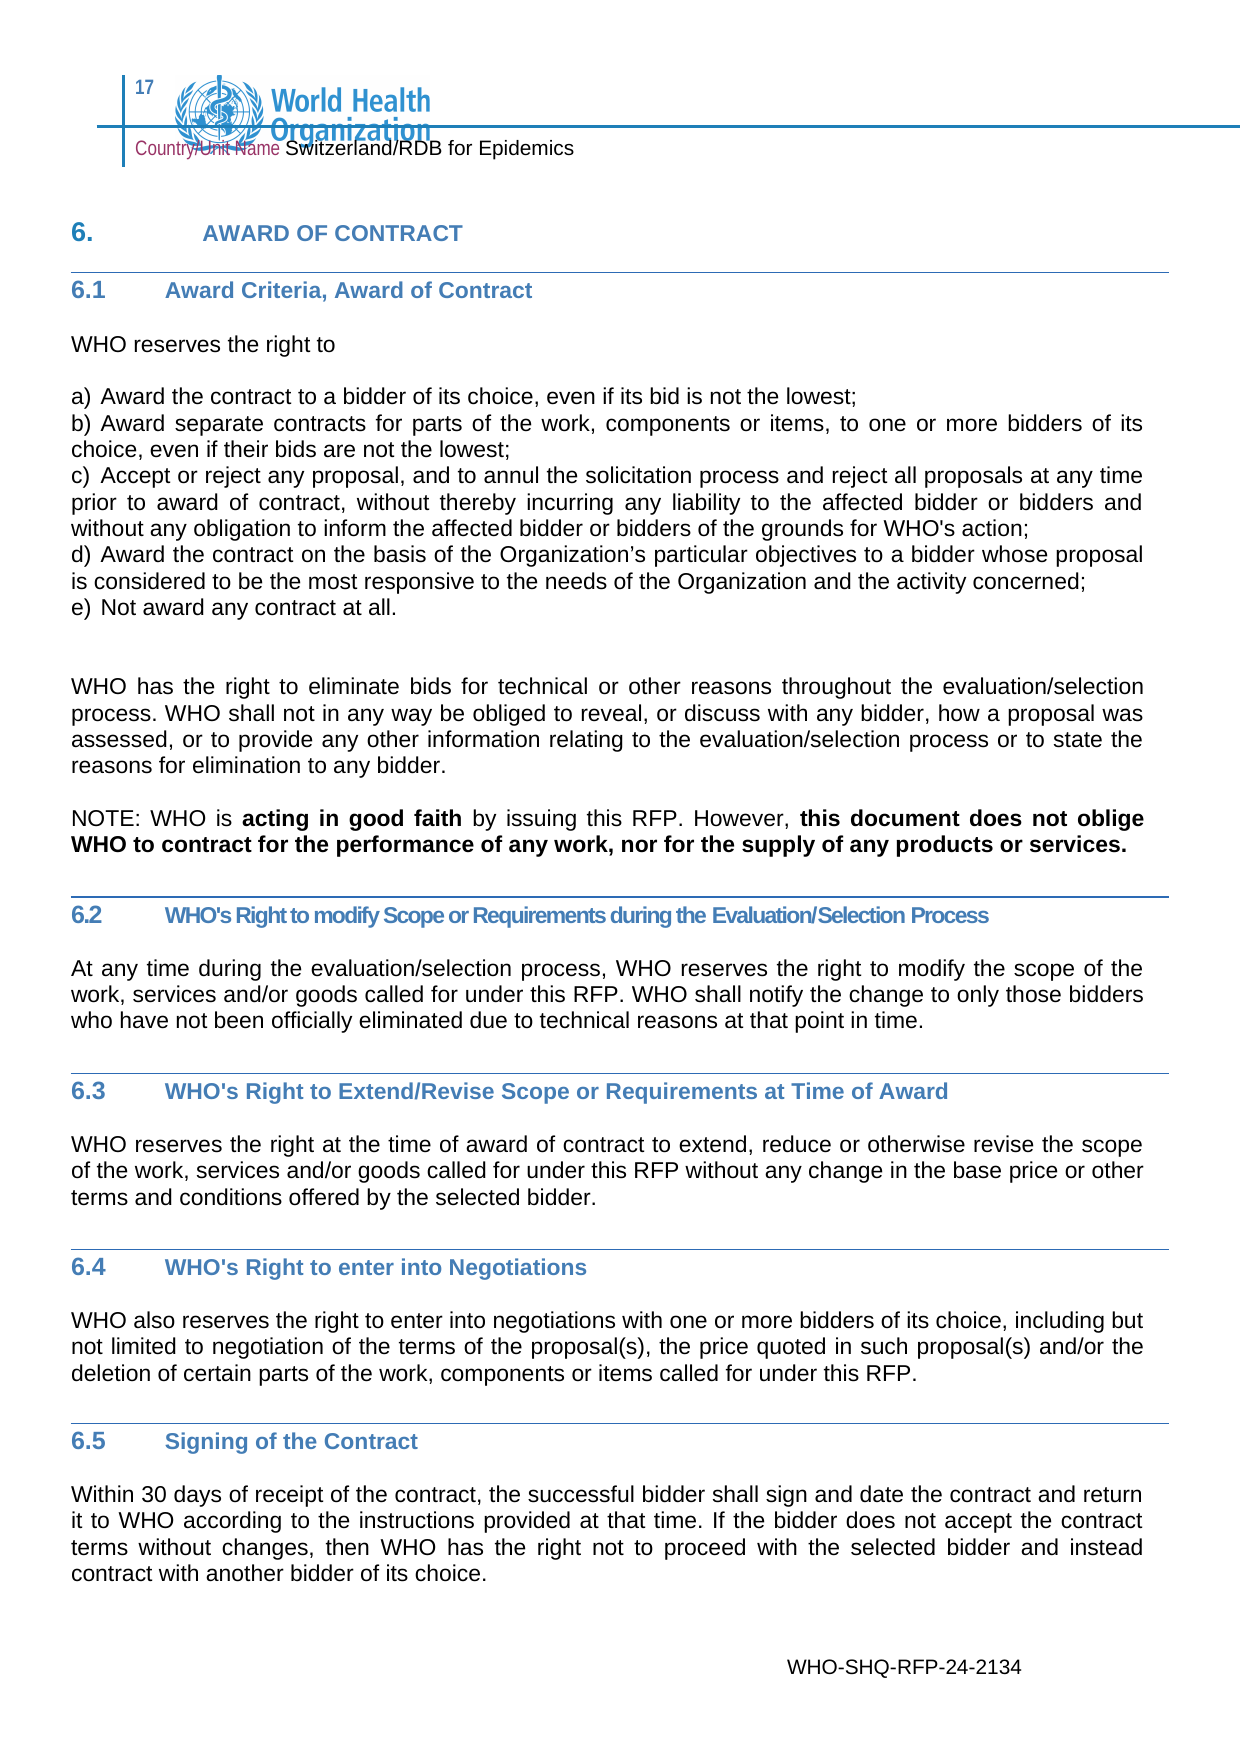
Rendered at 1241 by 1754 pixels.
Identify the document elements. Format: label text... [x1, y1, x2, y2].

picture [175, 75, 430, 125]
picture [175, 128, 430, 154]
list Award the contract on the basis of the Organization’s particular objectives to a bidder whose proposal is considered to be the most responsive to the needs of the Organization and the activity concerned; [71, 541, 1144, 594]
subtitle WHO's Right to enter into Negotiations [71, 1250, 1169, 1281]
picture [372, 145, 377, 154]
list Award the contract to a bidder of its choice, even if its bid is not the lowest; [71, 383, 1144, 409]
subtitle Award Criteria, Award of Contract [71, 273, 1169, 304]
text Within 30 days of receipt of the contract, the successful bidder shall sign and date the contract and return it to WHO according to the instructions provided at that time. If the bidder does not accept the contract terms without changes, then WHO has the right not to proceed with the selected bidder and instead contract with another bidder of its choice. [71, 1481, 1144, 1586]
list Accept or reject any proposal, and to annul the solicitation process and reject all proposals at any time prior to award of contract, without thereby incurring any liability to the affected bidder or bidders and without any obligation to inform the affected bidder or bidders of the grounds for WHO's action; [71, 462, 1144, 541]
subtitle WHO's Right to Extend/Revise Scope or Requirements at Time of Award [71, 1074, 1169, 1104]
list Not award any contract at all. [71, 594, 1144, 620]
text WHO has the right to eliminate bids for technical or other reasons throughout the evaluation/selection process. WHO shall not in any way be obliged to reveal, or discuss with any bidder, how a proposal was assessed, or to provide any other information relating to the evaluation/selection process or to state the reasons for elimination to any bidder. [71, 673, 1144, 778]
text NOTE: WHO is acting in good faith by issuing this RFP. However, this document does not oblige WHO to contract for the performance of any work, nor for the supply of any products or services. [71, 805, 1144, 858]
text WHO reserves the right to [71, 331, 1144, 357]
subtitle Signing of the Contract [71, 1424, 1169, 1454]
picture [402, 142, 410, 148]
text WHO also reserves the right to enter into negotiations with one or more bidders of its choice, including but not limited to negotiation of the terms of the proposal(s), the price quoted in such proposal(s) and/or the deletion of certain parts of the work, components or items called for under this RFP. [71, 1307, 1144, 1386]
subtitle WHO's Right to modify Scope or Requirements during the Evaluation/Selection Process [71, 898, 1169, 928]
text At any time during the evaluation/selection process, WHO reserves the right to modify the scope of the work, services and/or goods called for under this RFP. WHO shall notify the change to only those bidders who have not been officially eliminated due to technical reasons at that point in time. [71, 955, 1144, 1034]
picture [237, 144, 242, 154]
list Award separate contracts for parts of the work, components or items, to one or more bidders of its choice, even if their bids are not the lowest; [71, 409, 1144, 462]
subtitle Award Of Contract [71, 216, 1144, 247]
picture [417, 142, 425, 153]
text WHO reserves the right at the time of award of contract to extend, reduce or otherwise revise the scope of the work, services and/or goods called for under this RFP without any change in the base price or other terms and conditions offered by the selected bidder. [71, 1131, 1144, 1210]
